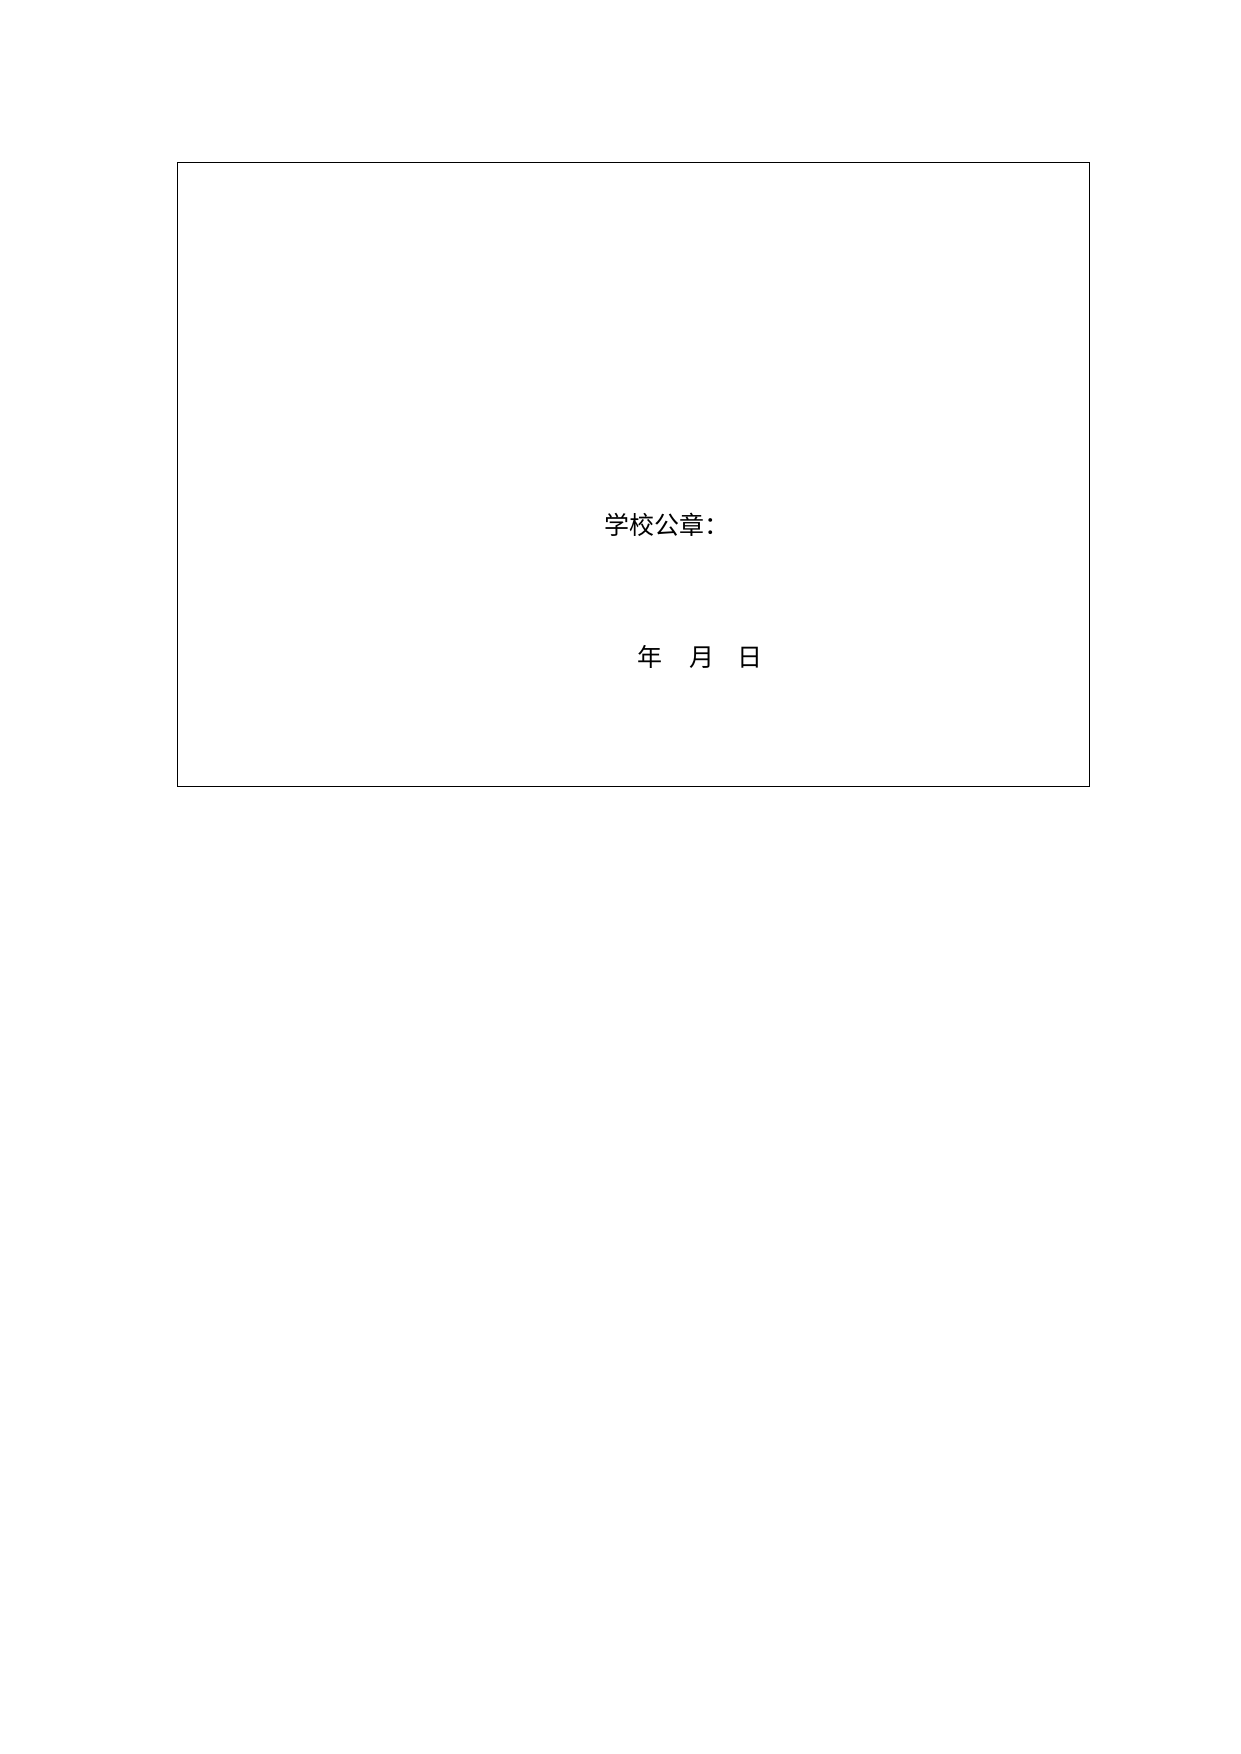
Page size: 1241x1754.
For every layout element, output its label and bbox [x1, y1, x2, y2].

table_header [178, 163, 1089, 786]
